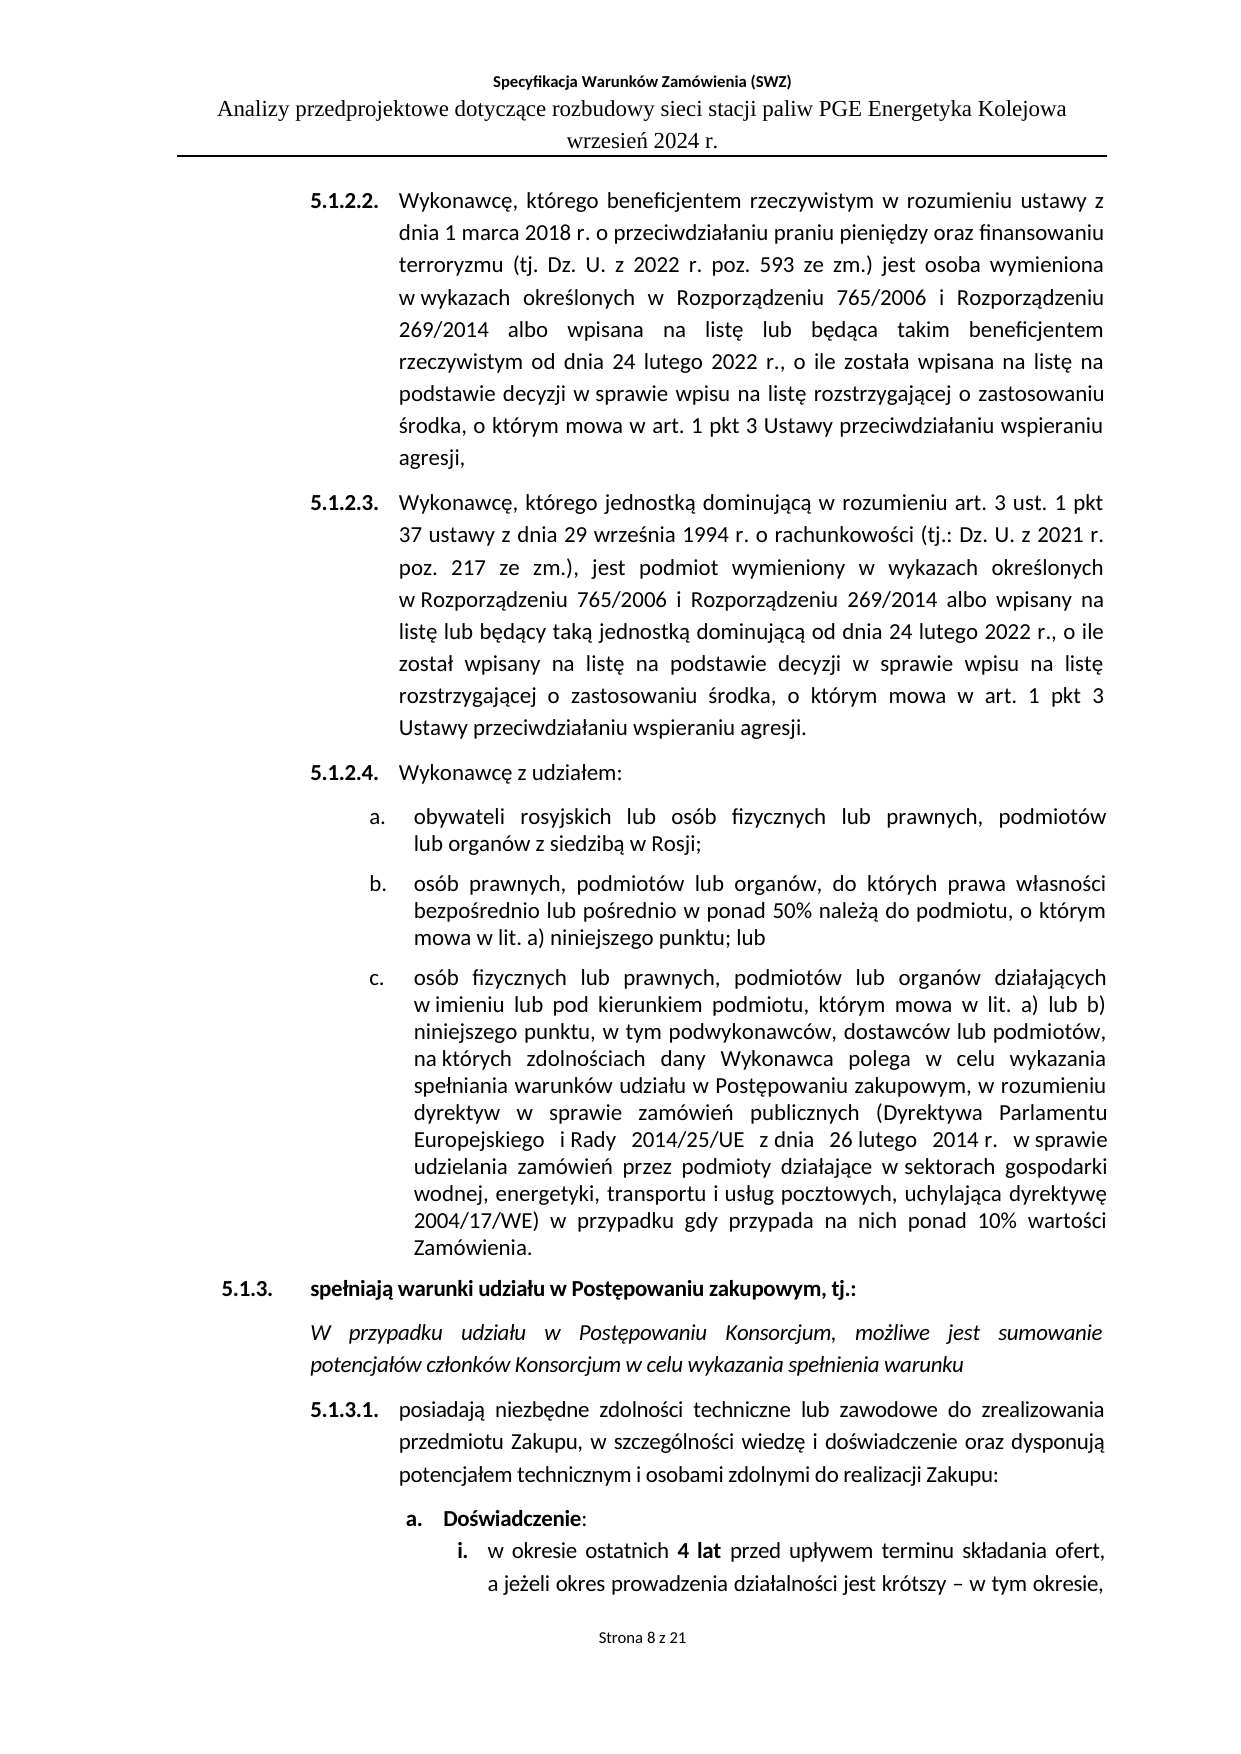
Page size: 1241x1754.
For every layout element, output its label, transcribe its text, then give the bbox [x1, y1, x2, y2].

list Wykonawcę z udziałem: [310, 758, 1105, 786]
list Wykonawcę, którego beneficjentem rzeczywistym w rozumieniu ustawy z dnia 1 marca 2018 r. o przeciwdziałaniu praniu pieniędzy oraz finansowaniu terroryzmu (tj. Dz. U. z 2022 r. poz. 593 ze zm.) jest osoba wymieniona w wykazach określonych w Rozporządzeniu 765/2006 i Rozporządzeniu 269/2014 albo wpisana na listę lub będąca takim beneficjentem rzeczywistym od dnia 24 lutego 2022 r., o ile została wpisana na listę na podstawie decyzji w sprawie wpisu na listę rozstrzygającej o zastosowaniu środka, o którym mowa w art. 1 pkt 3 Ustawy przeciwdziałaniu wspieraniu agresji, [310, 186, 1105, 472]
list obywateli rosyjskich lub osób fizycznych lub prawnych, podmiotów lub organów z siedzibą w Rosji; [369, 803, 1107, 857]
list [468, 1537, 1105, 1597]
list spełniają warunki udziału w Postępowaniu zakupowym, tj.: [221, 1274, 1105, 1302]
list W przypadku udziału w Postępowaniu Konsorcjum, możliwe jest sumowanie potencjałów członków Konsorcjum w celu wykazania spełnienia warunku [310, 1318, 1105, 1379]
list posiadają niezbędne zdolności techniczne lub zawodowe do zrealizowania przedmiotu Zakupu, w szczególności wiedzę i doświadczenie oraz dysponują potencjałem technicznym i osobami zdolnymi do realizacji Zakupu: [310, 1395, 1105, 1488]
list Wykonawcę, którego jednostką dominującą w rozumieniu art. 3 ust. 1 pkt 37 ustawy z dnia 29 września 1994 r. o rachunkowości (tj.: Dz. U. z 2021 r. poz. 217 ze zm.), jest podmiot wymieniony w wykazach określonych w Rozporządzeniu 765/2006 i Rozporządzeniu 269/2014 albo wpisany na listę lub będący taką jednostką dominującą od dnia 24 lutego 2022 r., o ile został wpisany na listę na podstawie decyzji w sprawie wpisu na listę rozstrzygającej o zastosowaniu środka, o którym mowa w art. 1 pkt 3 Ustawy przeciwdziałaniu wspieraniu agresji. [310, 488, 1105, 742]
list Doświadczenie: [406, 1504, 1105, 1532]
list osób prawnych, podmiotów lub organów, do których prawa własności bezpośrednio lub pośrednio w ponad 50% należą do podmiotu, o którym mowa w lit. a) niniejszego punktu; lub [369, 869, 1107, 951]
list osób fizycznych lub prawnych, podmiotów lub organów działających w imieniu lub pod kierunkiem podmiotu, którym mowa w lit. a) lub b) niniejszego punktu, w tym podwykonawców, dostawców lub podmiotów, na których zdolnościach dany Wykonawca polega w celu wykazania spełniania warunków udziału w Postępowaniu zakupowym, w rozumieniu dyrektyw w sprawie zamówień publicznych (Dyrektywa Parlamentu Europejskiego i Rady 2014/25/UE z dnia 26 lutego 2014 r. w sprawie udzielania zamówień przez podmioty działające w sektorach gospodarki wodnej, energetyki, transportu i usług pocztowych, uchylająca dyrektywę 2004/17/WE) w przypadku gdy przypada na nich ponad 10% wartości Zamówienia. [369, 963, 1107, 1261]
